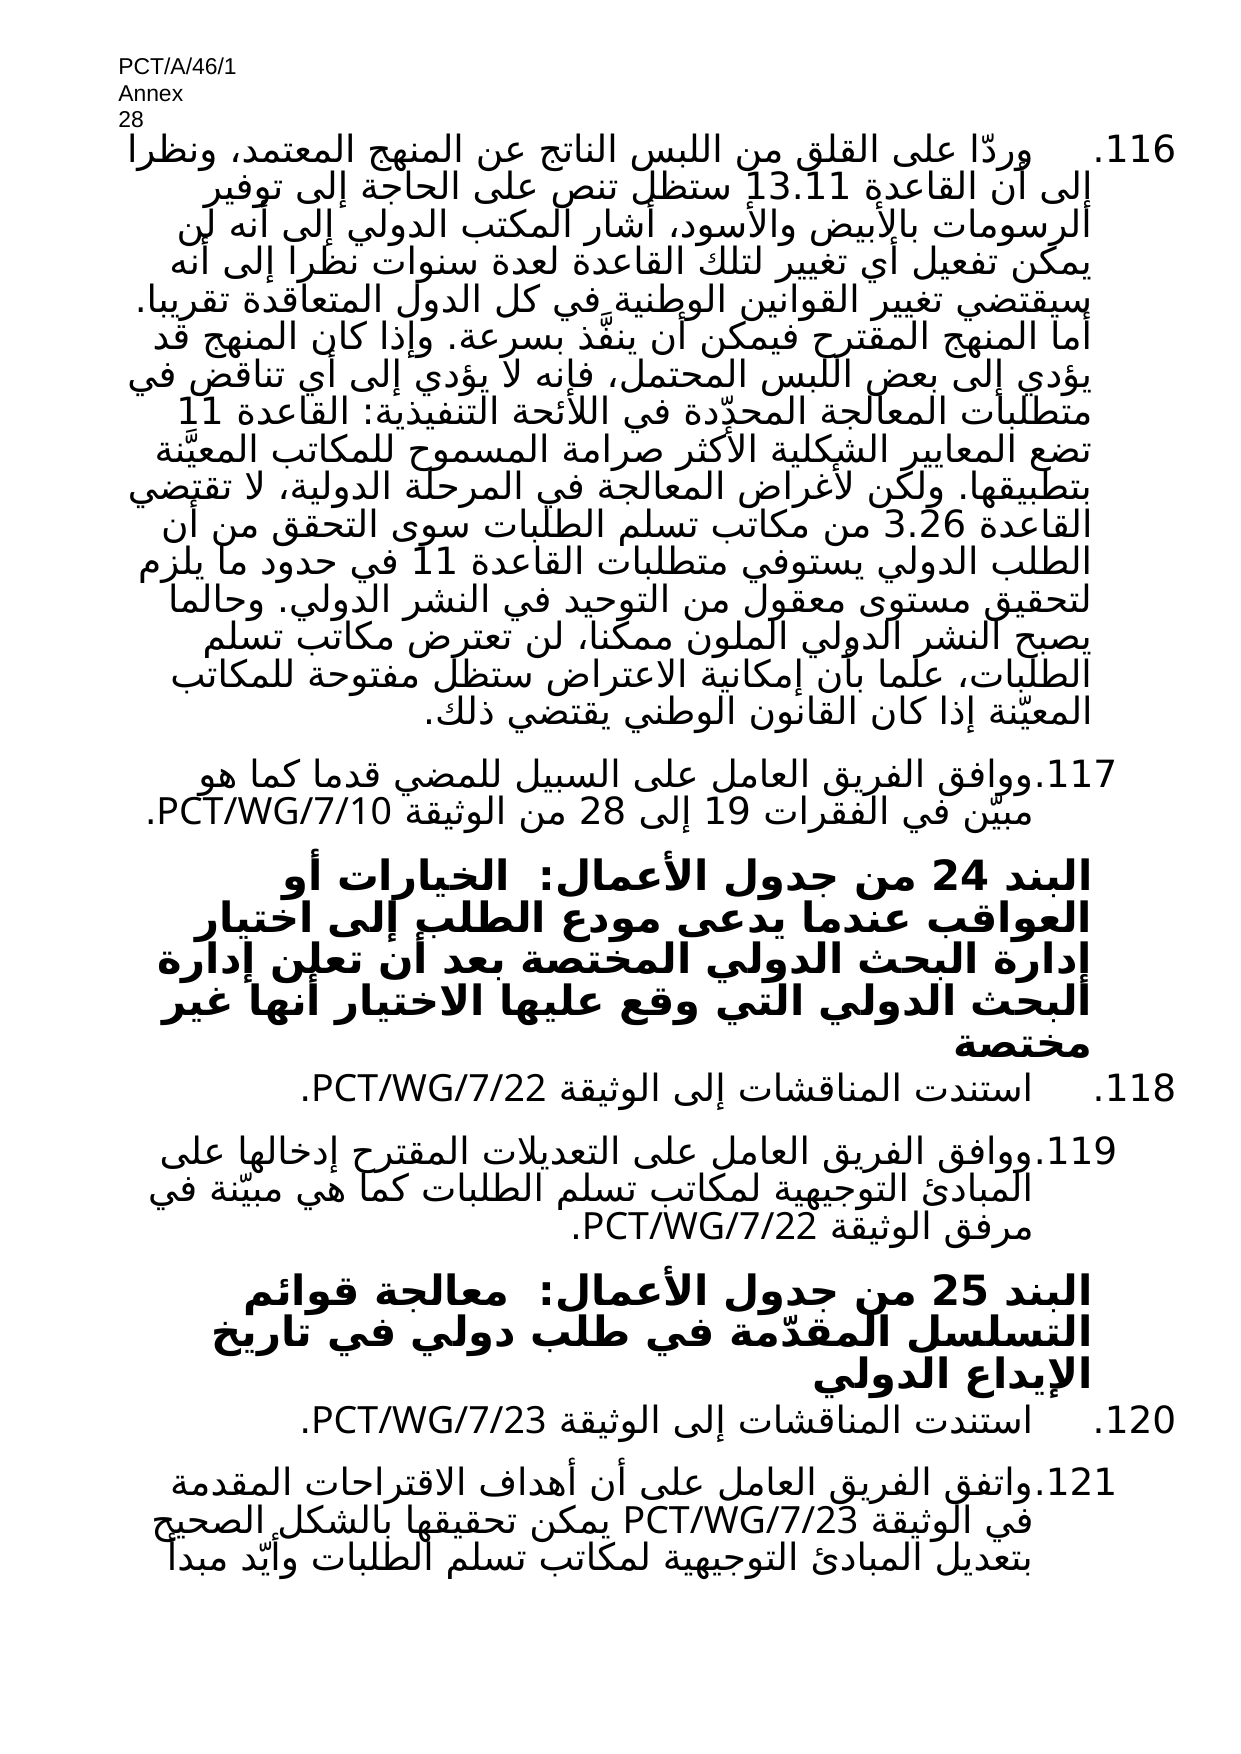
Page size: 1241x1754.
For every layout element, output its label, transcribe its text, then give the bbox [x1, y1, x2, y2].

text وردّا على القلق من اللبس الناتج عن المنهج المعتمد، ونظرا إلى أن القاعدة 13.11 ستظل تنص على الحاجة إلى توفير الرسومات بالأبيض والأسود، أشار المكتب الدولي إلى أنه لن يمكن تفعيل أي تغيير لتلك القاعدة لعدة سنوات نظرا إلى أنه سيقتضي تغيير القوانين الوطنية في كل الدول المتعاقدة تقريبا. أما المنهج المقترح فيمكن أن ينفَّذ بسرعة. وإذا كان المنهج قد يؤدي إلى بعض اللبس المحتمل، فإنه لا يؤدي إلى أي تناقض في متطلبات المعالجة المحدّدة في اللائحة التنفيذية: القاعدة 11 تضع المعايير الشكلية الأكثر صرامة المسموح للمكاتب المعيَّنة بتطبيقها. ولكن لأغراض المعالجة في المرحلة الدولية، لا تقتضي القاعدة 3.26 من مكاتب تسلم الطلبات سوى التحقق من أن الطلب الدولي يستوفي متطلبات القاعدة 11 في حدود ما يلزم لتحقيق مستوى معقول من التوحيد في النشر الدولي. وحالما يصبح النشر الدولي الملون ممكنا، لن تعترض مكاتب تسلم الطلبات، علما بأن إمكانية الاعتراض ستظل مفتوحة للمكاتب المعيّنة إذا كان القانون الوطني يقتضي ذلك. [118, 132, 1092, 732]
text ووافق الفريق العامل على السبيل للمضي قدما كما هو مبيّن في الفقرات 19 إلى 28 من الوثيقة PCT/WG/7/10. [118, 757, 1033, 832]
text استندت المناقشات إلى الوثيقة PCT/WG/7/23. [118, 1403, 1092, 1441]
text استندت المناقشات إلى الوثيقة PCT/WG/7/22. [118, 1072, 643, 1109]
subtitle البند 24 من جدول الأعمال: الخيارات أو العواقب عندما يدعى مودع الطلب إلى اختيار إدارة البحث الدولي المختصة بعد أن تعلن إدارة البحث الدولي التي وقع عليها الاختيار أنها غير مختصة [118, 857, 1092, 1066]
subtitle البند 25 من جدول الأعمال: معالجة قوائم التسلسل المقدّمة في طلب دولي في تاريخ الإيداع الدولي [118, 1272, 1092, 1397]
text ووافق الفريق العامل على التعديلات المقترح إدخالها على المبادئ التوجيهية لمكاتب تسلم الطلبات كما هي مبيّنة في مرفق الوثيقة PCT/WG/7/22. [118, 1134, 1033, 1247]
text استندت المناقشات إلى الوثيقة PCT/WG/7/22. [628, 1072, 1092, 1109]
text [118, 1466, 1033, 1578]
